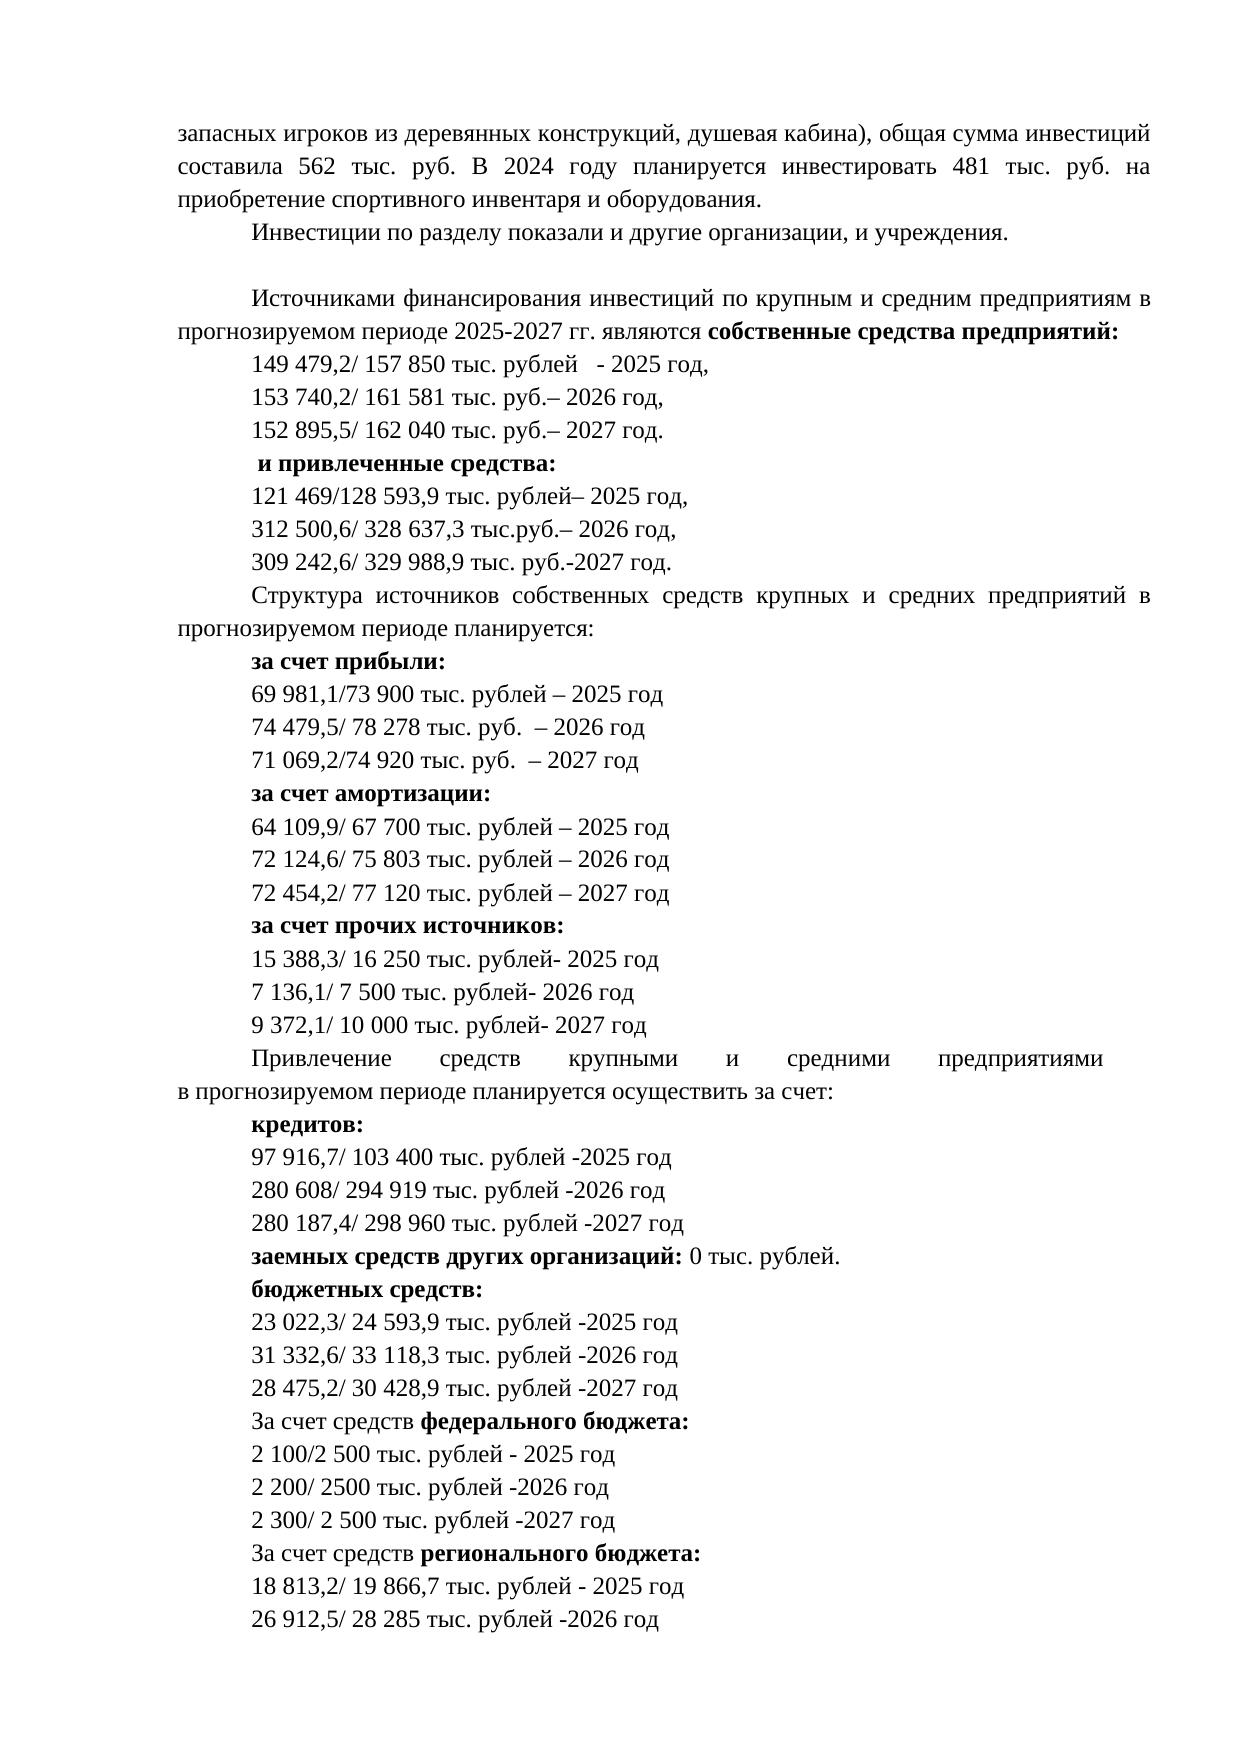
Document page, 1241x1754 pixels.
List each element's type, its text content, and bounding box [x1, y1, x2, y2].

text кредитов: [177, 1109, 1152, 1137]
text 152 895,5/ 162 040 тыс. руб.– 2027 год. [177, 415, 1152, 444]
text 7 136,1/ 7 500 тыс. рублей- 2026 год [177, 977, 1152, 1005]
text заемных средств других организаций: 0 тыс. рублей. [177, 1241, 1152, 1269]
text Структура источников собственных средств крупных и средних предприятий в прогнозируемом периоде планируется: [177, 580, 1152, 642]
text за счет прибыли: [177, 646, 1152, 675]
text 31 332,6/ 33 118,3 тыс. рублей -2026 год [177, 1340, 1152, 1369]
text 280 608/ 294 919 тыс. рублей -2026 год [177, 1175, 1152, 1203]
text 280 187,4/ 298 960 тыс. рублей -2027 год [177, 1208, 1152, 1237]
text 121 469/128 593,9 тыс. рублей– 2025 год, [177, 481, 1152, 510]
text 72 454,2/ 77 120 тыс. рублей – 2027 год [177, 878, 1152, 906]
text Привлечение средств крупными и средними предприятиями в прогнозируемом периоде планируется осуществить за счет: [177, 1043, 1152, 1104]
text Инвестиции по разделу показали и другие организации, и учреждения. [177, 217, 1152, 246]
text 153 740,2/ 161 581 тыс. руб.– 2026 год, [177, 382, 1152, 411]
text и привлеченные средства: [177, 448, 1152, 477]
text за счет прочих источников: [177, 911, 1152, 939]
text 69 981,1/73 900 тыс. рублей – 2025 год [177, 679, 1152, 708]
text 149 479,2/ 157 850 тыс. рублей - 2025 год, [177, 349, 1152, 378]
text За счет средств регионального бюджета: [177, 1538, 1152, 1567]
text 72 124,6/ 75 803 тыс. рублей – 2026 год [177, 844, 1152, 873]
text 15 388,3/ 16 250 тыс. рублей- 2025 год [177, 944, 1152, 972]
text Источниками финансирования инвестиций по крупным и средним предприятиям в прогнозируемом периоде 2025-2027 гг. являются собственные средства предприятий: [177, 283, 1152, 345]
text 97 916,7/ 103 400 тыс. рублей -2025 год [177, 1142, 1152, 1171]
text 312 500,6/ 328 637,3 тыс.руб.– 2026 год, [177, 514, 1152, 543]
text 23 022,3/ 24 593,9 тыс. рублей -2025 год [177, 1307, 1152, 1336]
text за счет амортизации: [177, 778, 1152, 807]
text 71 069,2/74 920 тыс. руб. – 2027 год [177, 746, 1152, 774]
text 2 300/ 2 500 тыс. рублей -2027 год [177, 1505, 1152, 1534]
text 64 109,9/ 67 700 тыс. рублей – 2025 год [177, 812, 1152, 840]
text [177, 118, 1152, 213]
text 2 100/2 500 тыс. рублей - 2025 год [177, 1439, 1152, 1468]
text 74 479,5/ 78 278 тыс. руб. – 2026 год [177, 712, 1152, 741]
text бюджетных средств: [177, 1274, 1152, 1303]
text 309 242,6/ 329 988,9 тыс. руб.-2027 год. [177, 547, 1152, 576]
text За счет средств федерального бюджета: [177, 1406, 1152, 1435]
text 2 200/ 2500 тыс. рублей -2026 год [177, 1472, 1152, 1501]
text 18 813,2/ 19 866,7 тыс. рублей - 2025 год [177, 1571, 1152, 1600]
text 26 912,5/ 28 285 тыс. рублей -2026 год [177, 1604, 1152, 1633]
text 28 475,2/ 30 428,9 тыс. рублей -2027 год [177, 1373, 1152, 1402]
text 9 372,1/ 10 000 тыс. рублей- 2027 год [177, 1010, 1152, 1038]
